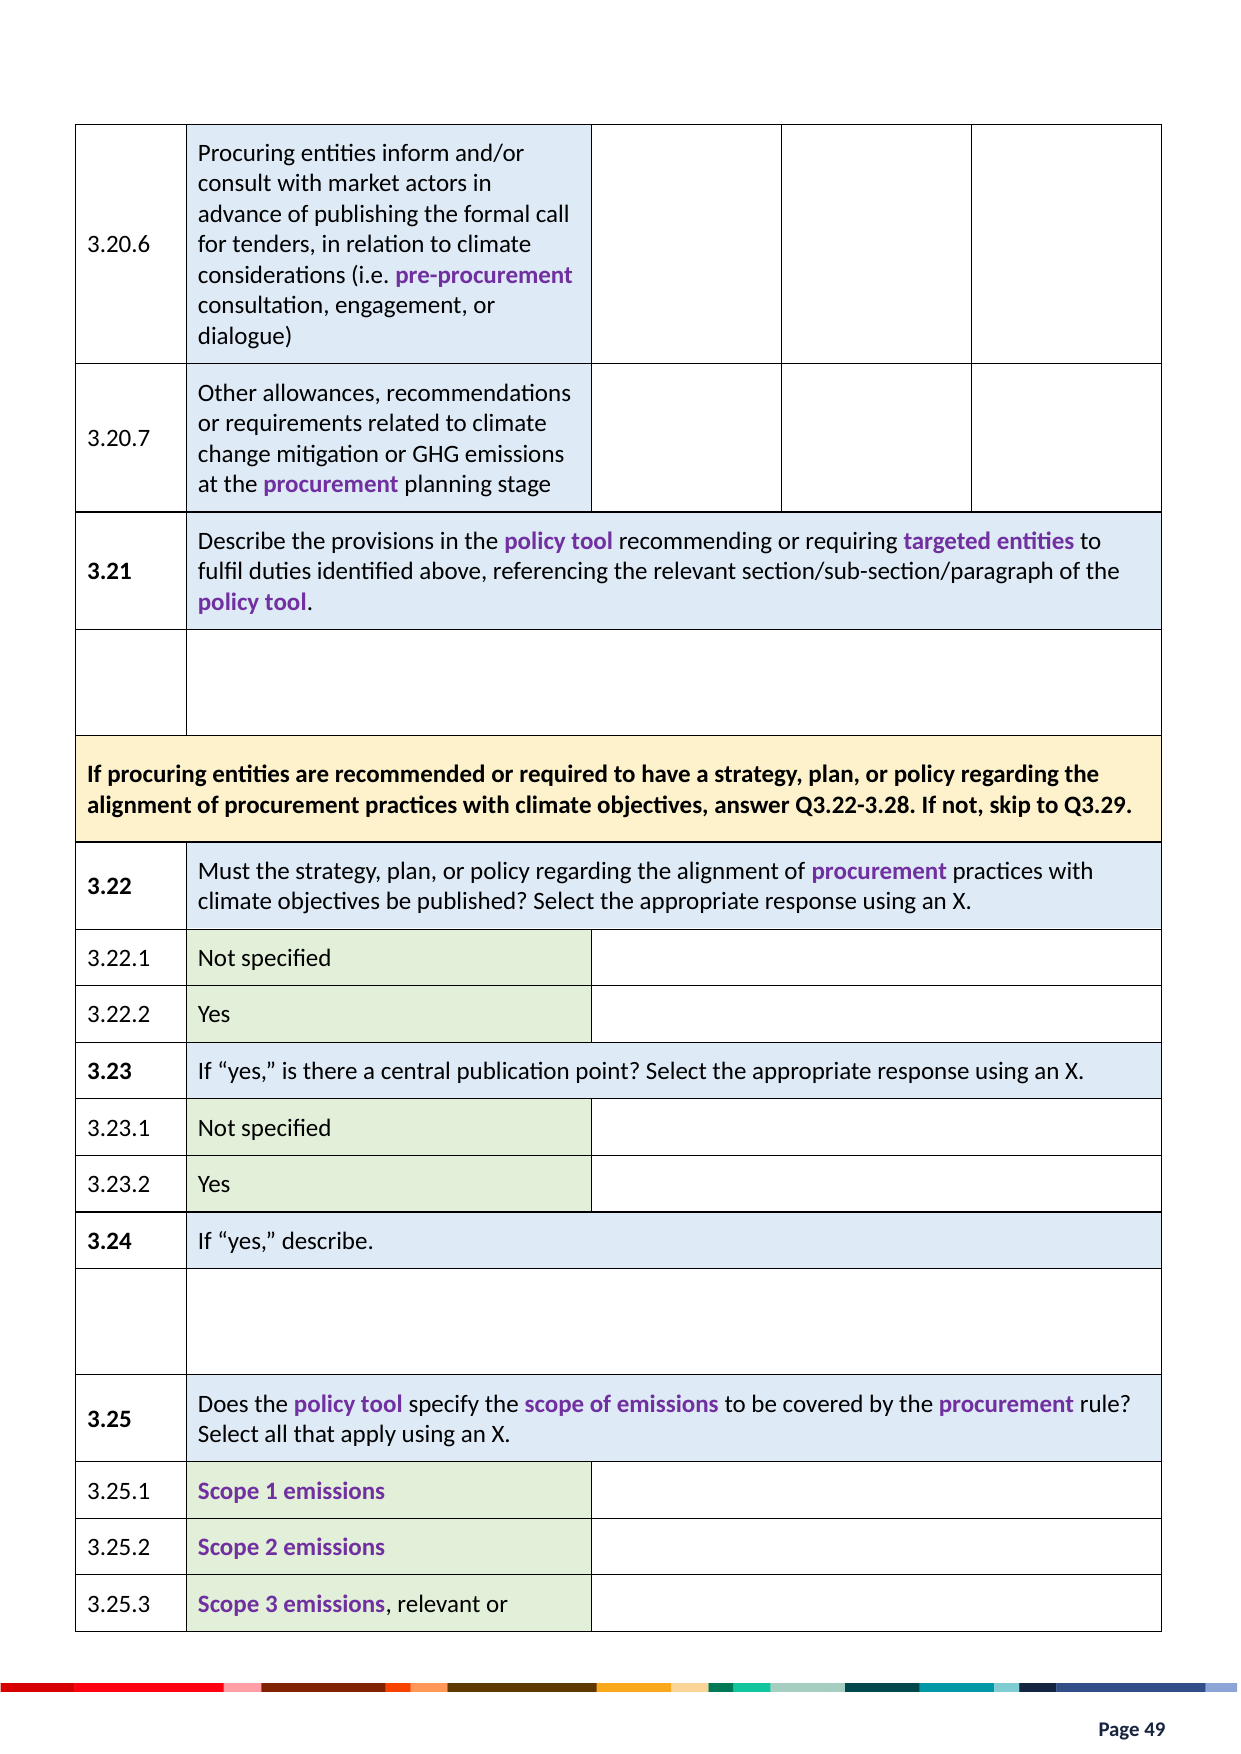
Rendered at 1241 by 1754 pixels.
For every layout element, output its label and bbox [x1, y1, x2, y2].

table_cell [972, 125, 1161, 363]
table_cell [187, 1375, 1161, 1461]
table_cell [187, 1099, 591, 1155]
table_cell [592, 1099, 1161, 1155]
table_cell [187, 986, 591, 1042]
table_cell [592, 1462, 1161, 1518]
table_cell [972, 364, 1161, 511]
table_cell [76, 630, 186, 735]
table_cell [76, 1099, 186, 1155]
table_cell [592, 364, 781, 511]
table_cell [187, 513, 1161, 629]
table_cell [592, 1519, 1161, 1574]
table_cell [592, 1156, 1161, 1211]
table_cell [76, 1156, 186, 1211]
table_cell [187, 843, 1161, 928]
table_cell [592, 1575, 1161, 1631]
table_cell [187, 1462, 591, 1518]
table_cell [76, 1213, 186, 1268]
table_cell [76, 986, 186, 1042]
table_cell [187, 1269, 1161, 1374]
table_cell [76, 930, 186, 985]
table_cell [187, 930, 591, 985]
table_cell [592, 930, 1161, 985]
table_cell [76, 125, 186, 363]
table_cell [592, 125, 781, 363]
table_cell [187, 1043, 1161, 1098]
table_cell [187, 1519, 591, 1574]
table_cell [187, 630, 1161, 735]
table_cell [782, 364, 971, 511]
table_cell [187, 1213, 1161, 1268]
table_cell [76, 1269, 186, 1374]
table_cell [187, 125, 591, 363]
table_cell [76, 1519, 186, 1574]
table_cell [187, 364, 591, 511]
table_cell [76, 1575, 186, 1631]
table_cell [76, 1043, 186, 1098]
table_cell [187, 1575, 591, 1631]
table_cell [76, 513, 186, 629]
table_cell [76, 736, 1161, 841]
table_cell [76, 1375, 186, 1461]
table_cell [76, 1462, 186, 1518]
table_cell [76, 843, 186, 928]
picture [0, 1683, 1236, 1692]
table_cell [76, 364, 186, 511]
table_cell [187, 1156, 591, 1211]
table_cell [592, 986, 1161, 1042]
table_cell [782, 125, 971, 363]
